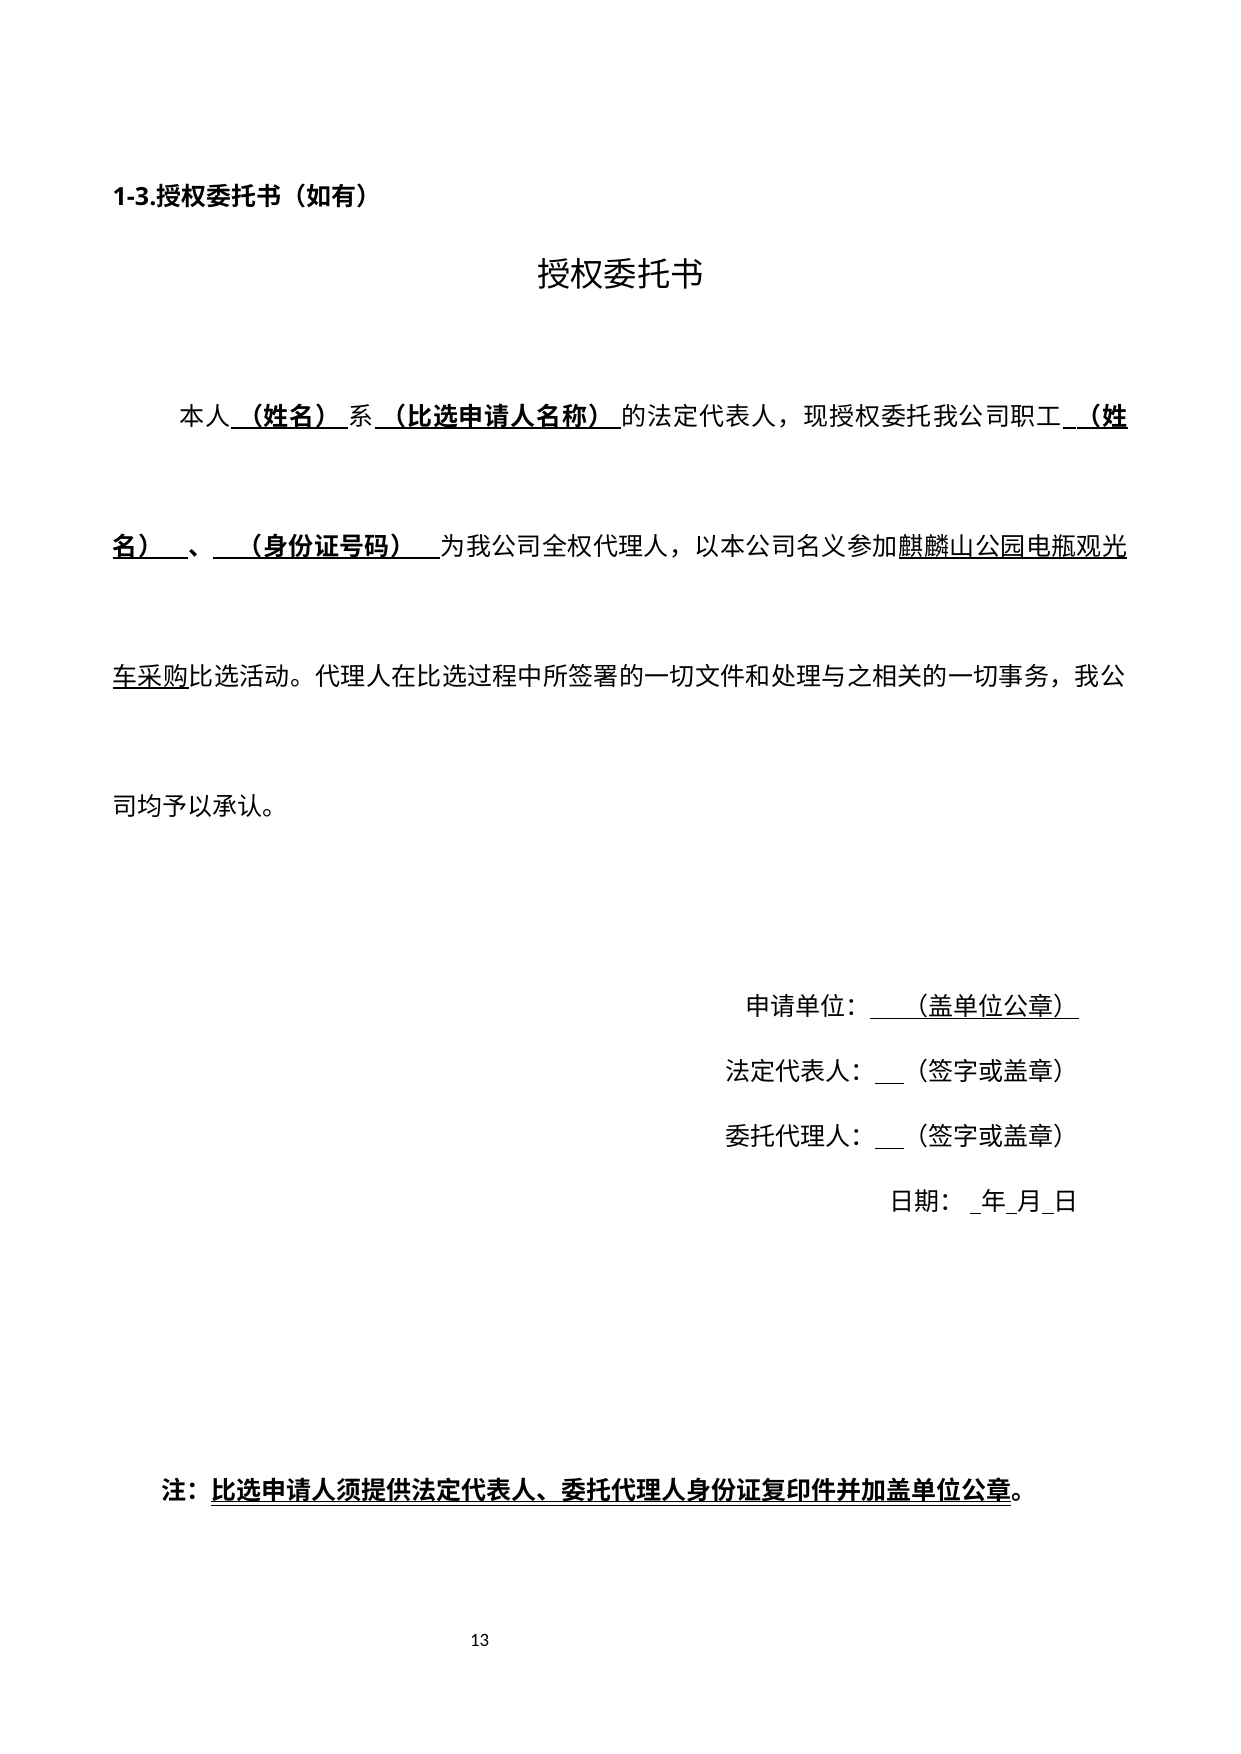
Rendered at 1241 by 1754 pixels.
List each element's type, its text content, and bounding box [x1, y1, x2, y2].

text 法定代表人： （签字或盖章） [112, 1037, 1078, 1102]
text 授权委托书 [112, 239, 1128, 304]
text 日期： 年 月 日 [112, 1167, 1078, 1232]
text 1-3.授权委托书（如有） [112, 162, 1128, 227]
text 委托代理人： （签字或盖章） [112, 1102, 1078, 1167]
text 注：比选申请人须提供法定代表人、委托代理人身份证复印件并加盖单位公章。 [119, 1456, 1121, 1521]
text 申请单位： （盖单位公章） [112, 972, 1078, 1037]
text 本人 （姓名） 系 （比选申请人名称） 的法定代表人，现授权委托我公司职工 （姓名） 、 （身份证号码） 为我公司全权代理人，以本公司名义参加麒麟山公园电瓶观光车采购比选活动。代理人在比选过程中所签署的一切文件和处理与之相关的一切事务，我公司均予以承认。 [112, 382, 1128, 837]
